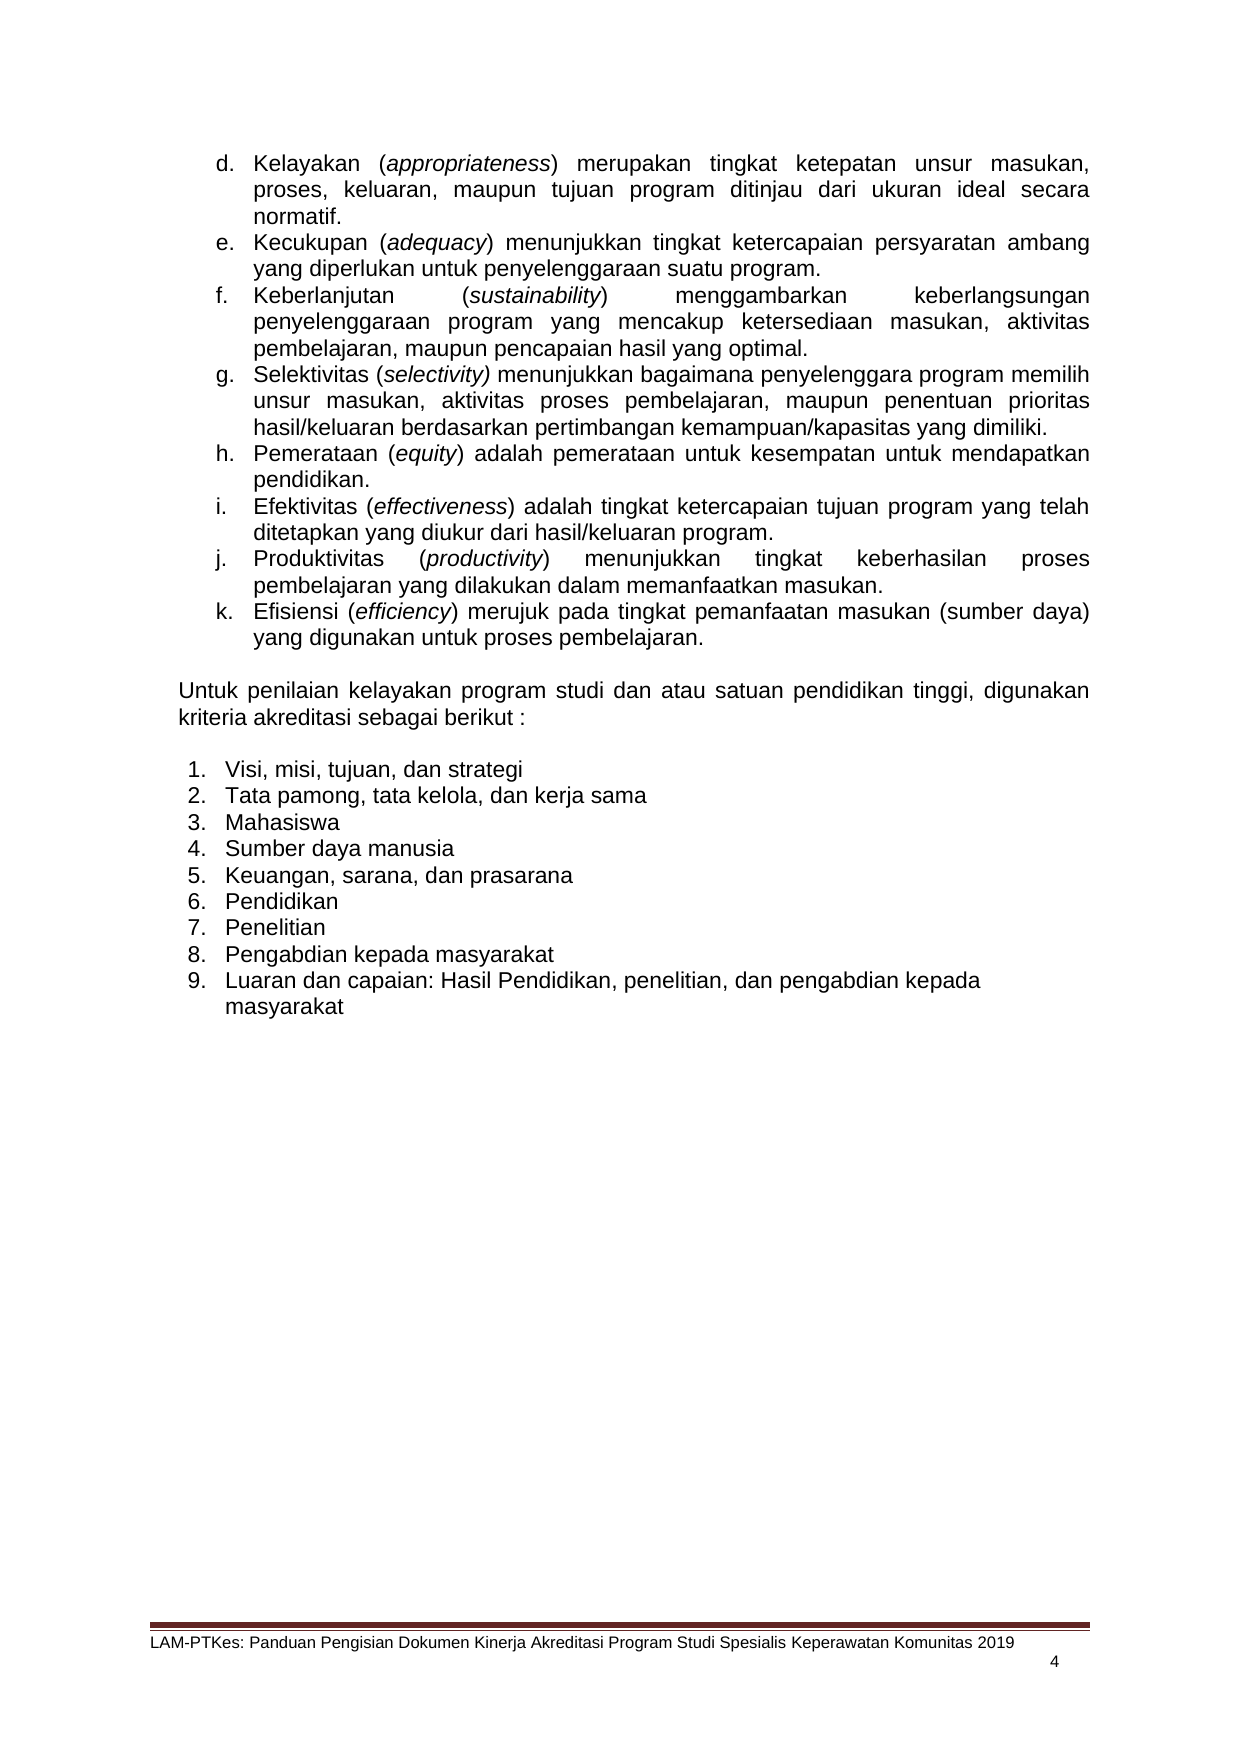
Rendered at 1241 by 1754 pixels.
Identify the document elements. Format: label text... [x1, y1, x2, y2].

text Untuk penilaian kelayakan program studi dan atau satuan pendidikan tinggi, digunakan kriteria akreditasi sebagai berikut : [178, 677, 1090, 730]
list Visi, misi, tujuan, dan strategi [187, 756, 1090, 782]
list Kelayakan (appropriateness) merupakan tingkat ketepatan unsur masukan, proses, keluaran, maupun tujuan program ditinjau dari ukuran ideal secara normatif. [216, 150, 1090, 229]
list Keberlanjutan (sustainability) menggambarkan keberlangsungan penyelenggaraan program yang mencakup ketersediaan masukan, aktivitas pembelajaran, maupun pencapaian hasil yang optimal. [216, 282, 1090, 361]
list Penelitian [187, 914, 1090, 941]
list Produktivitas (productivity) menunjukkan tingkat keberhasilan proses pembelajaran yang dilakukan dalam memanfaatkan masukan. [216, 545, 1090, 598]
list Kecukupan (adequacy) menunjukkan tingkat ketercapaian persyaratan ambang yang diperlukan untuk penyelenggaraan suatu program. [216, 229, 1090, 282]
list Efisiensi (efficiency) merujuk pada tingkat pemanfaatan masukan (sumber daya) yang digunakan untuk proses pembelajaran. [216, 598, 1090, 651]
list Sumber daya manusia [187, 835, 1090, 862]
list Pendidikan [187, 888, 1090, 914]
list Tata pamong, tata kelola, dan kerja sama [187, 782, 1090, 809]
list Mahasiswa [187, 809, 1090, 835]
list Selektivitas (selectivity) menunjukkan bagaimana penyelenggara program memilih unsur masukan, aktivitas proses pembelajaran, maupun penentuan prioritas hasil/keluaran berdasarkan pertimbangan kemampuan/kapasitas yang dimiliki. [216, 361, 1090, 440]
list Keuangan, sarana, dan prasarana [187, 862, 1090, 888]
list Luaran dan capaian: Hasil Pendidikan, penelitian, dan pengabdian kepada masyarakat [187, 967, 1090, 1020]
list Pemerataan (equity) adalah pemerataan untuk kesempatan untuk mendapatkan pendidikan. [216, 440, 1090, 493]
list Efektivitas (effectiveness) adalah tingkat ketercapaian tujuan program yang telah ditetapkan yang diukur dari hasil/keluaran program. [216, 493, 1090, 545]
list Pengabdian kepada masyarakat [187, 941, 1090, 967]
